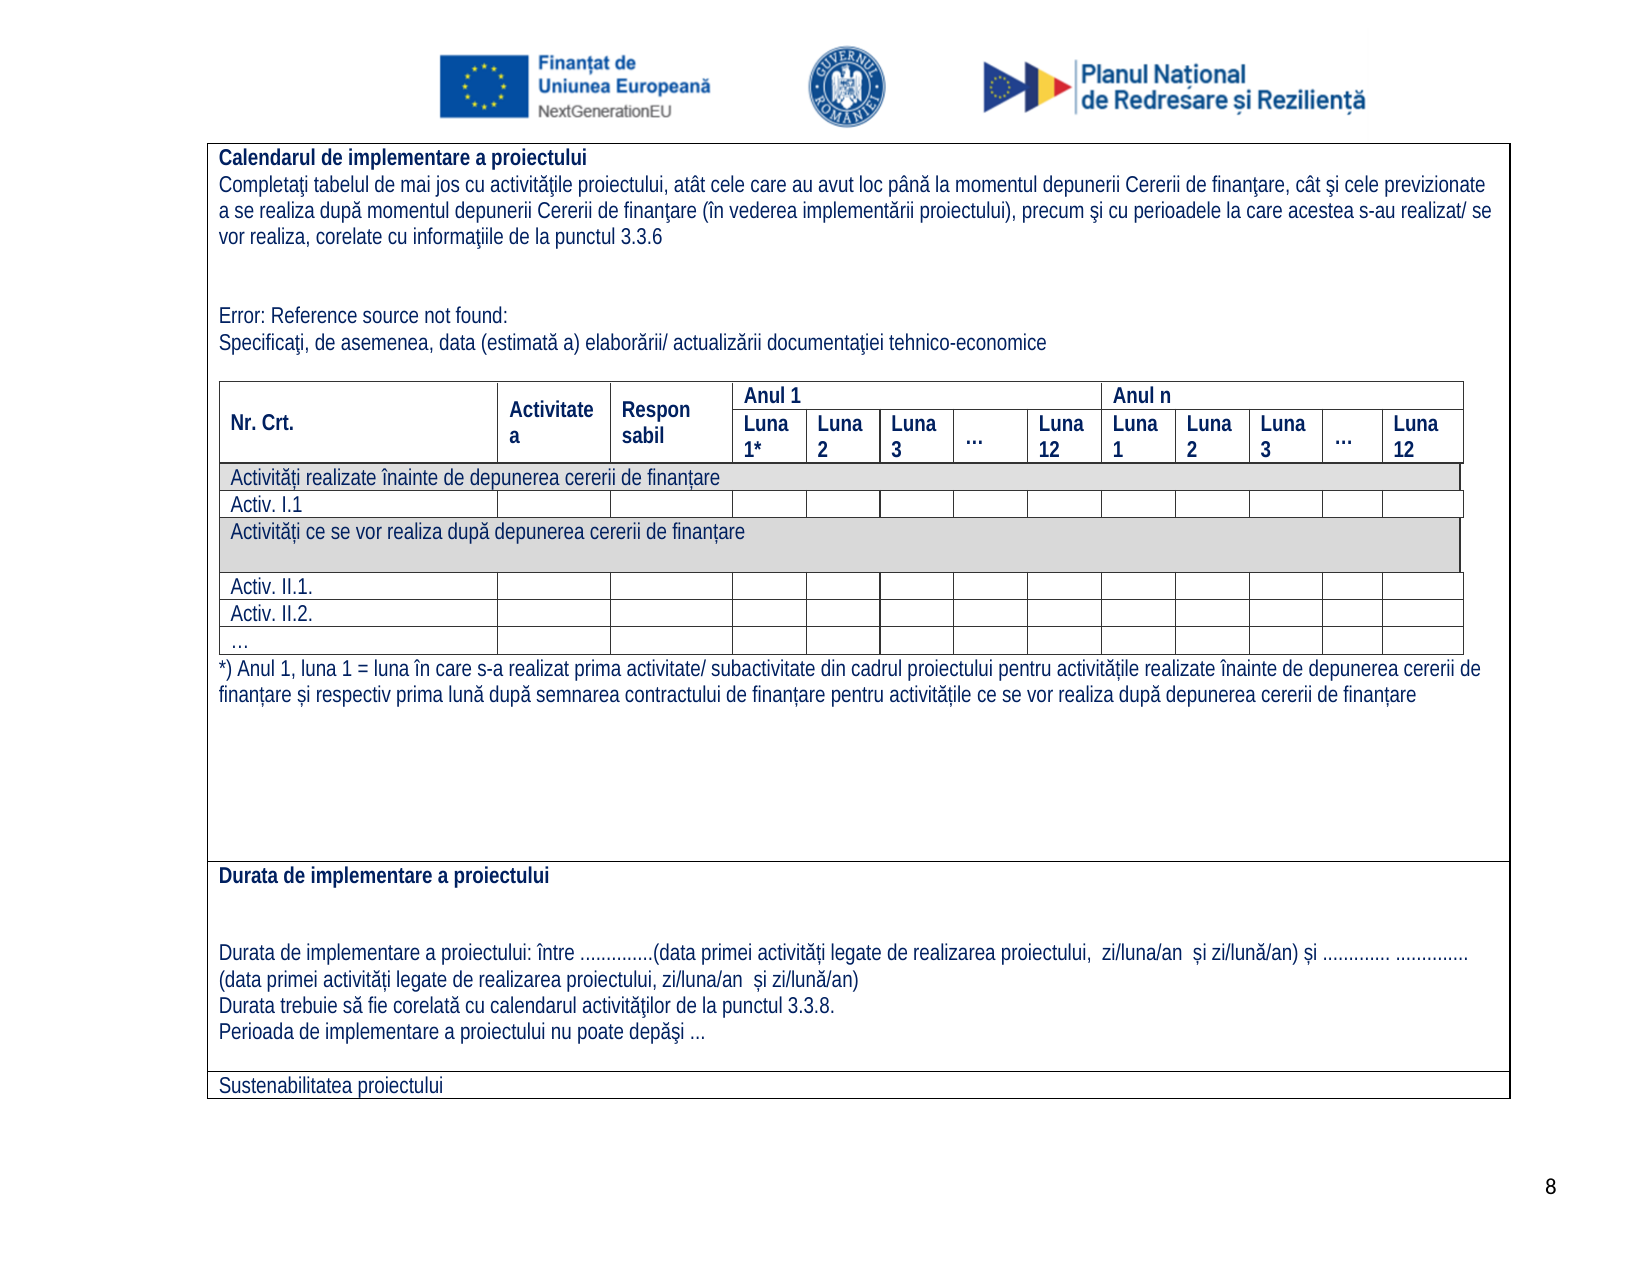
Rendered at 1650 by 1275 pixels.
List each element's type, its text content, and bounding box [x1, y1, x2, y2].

table_cell Durata de implementare a proiectului Durata de implementare a proiectului: între ..............(data primei activități legate de realizarea proiectului, zi/luna/an și zi/lună/an) și ............. ..............(data primei activități legate de realizarea proiectului, zi/luna/an și zi/lună/an) Durata trebuie să fie corelată cu calendarul activităţilor de la punctul 3.3.8. Perioada de implementare a proiectului nu poate depăşi ... [208, 862, 1509, 1071]
table_cell Calendarul de implementare a proiectului Completaţi tabelul de mai jos cu activităţile proiectului, atât cele care au avut loc până la momentul depunerii Cererii de finanţare, cât şi cele previzionate a se realiza după momentul depunerii Cererii de finanţare (în vederea implementării proiectului), precum şi cu perioadele la care acestea s-au realizat/ se vor realiza, corelate cu informaţiile de la punctul 3.3.6 Gradul de pregătire a proiectului Detaliați gradul de pregătire a proiectului, făcând referire la Studiul de Fezabilitate / DALI, Certificatul de Urbanism, stadiul obținerii Autorizației de Construire, a avizelor și acordurilor solicitate prin Certificatul de Urbanism, a pregătirii Proiectului Tehnic, stadiul execuției lucrărilor (după caz). Informațiile incluse în cadrul prezentei subsecțiuni vor trebui susținute cu documente relevante care se vor anexa la cererea de finanțare. Pentru finanțarea proiectelor de investiții în infrastructură este necesară depunerea Studiului de Fezabilitate / documentației de avizare a lucrărilor de intervenție. Cu toate acestea, pentru dovedirea maturității pregătirii proiectului se pot anexa inclusiv documente care să ateste un grad înaintat de pregătire a proiectului. Aceste documente pot fi legate de procesul verbal de recepție a proiectului tehnic, de Autorizația de Construire, de stadiul execuției lucrărilor (dacă este cazul). Activităţile proiectului: Specificaţi, de asemenea, data (estimată a) elaborării/ actualizării documentaţiei tehnico-economice *) Anul 1, luna 1 = luna în care s-a realizat prima activitate/ subactivitate din cadrul proiectului pentru activitățile realizate înainte de depunerea cererii de finanțare și respectiv prima lună după semnarea contractului de finanțare pentru activitățile ce se vor realiza după depunerea cererii de finanțare [208, 144, 1509, 861]
picture [393, 28, 1369, 143]
